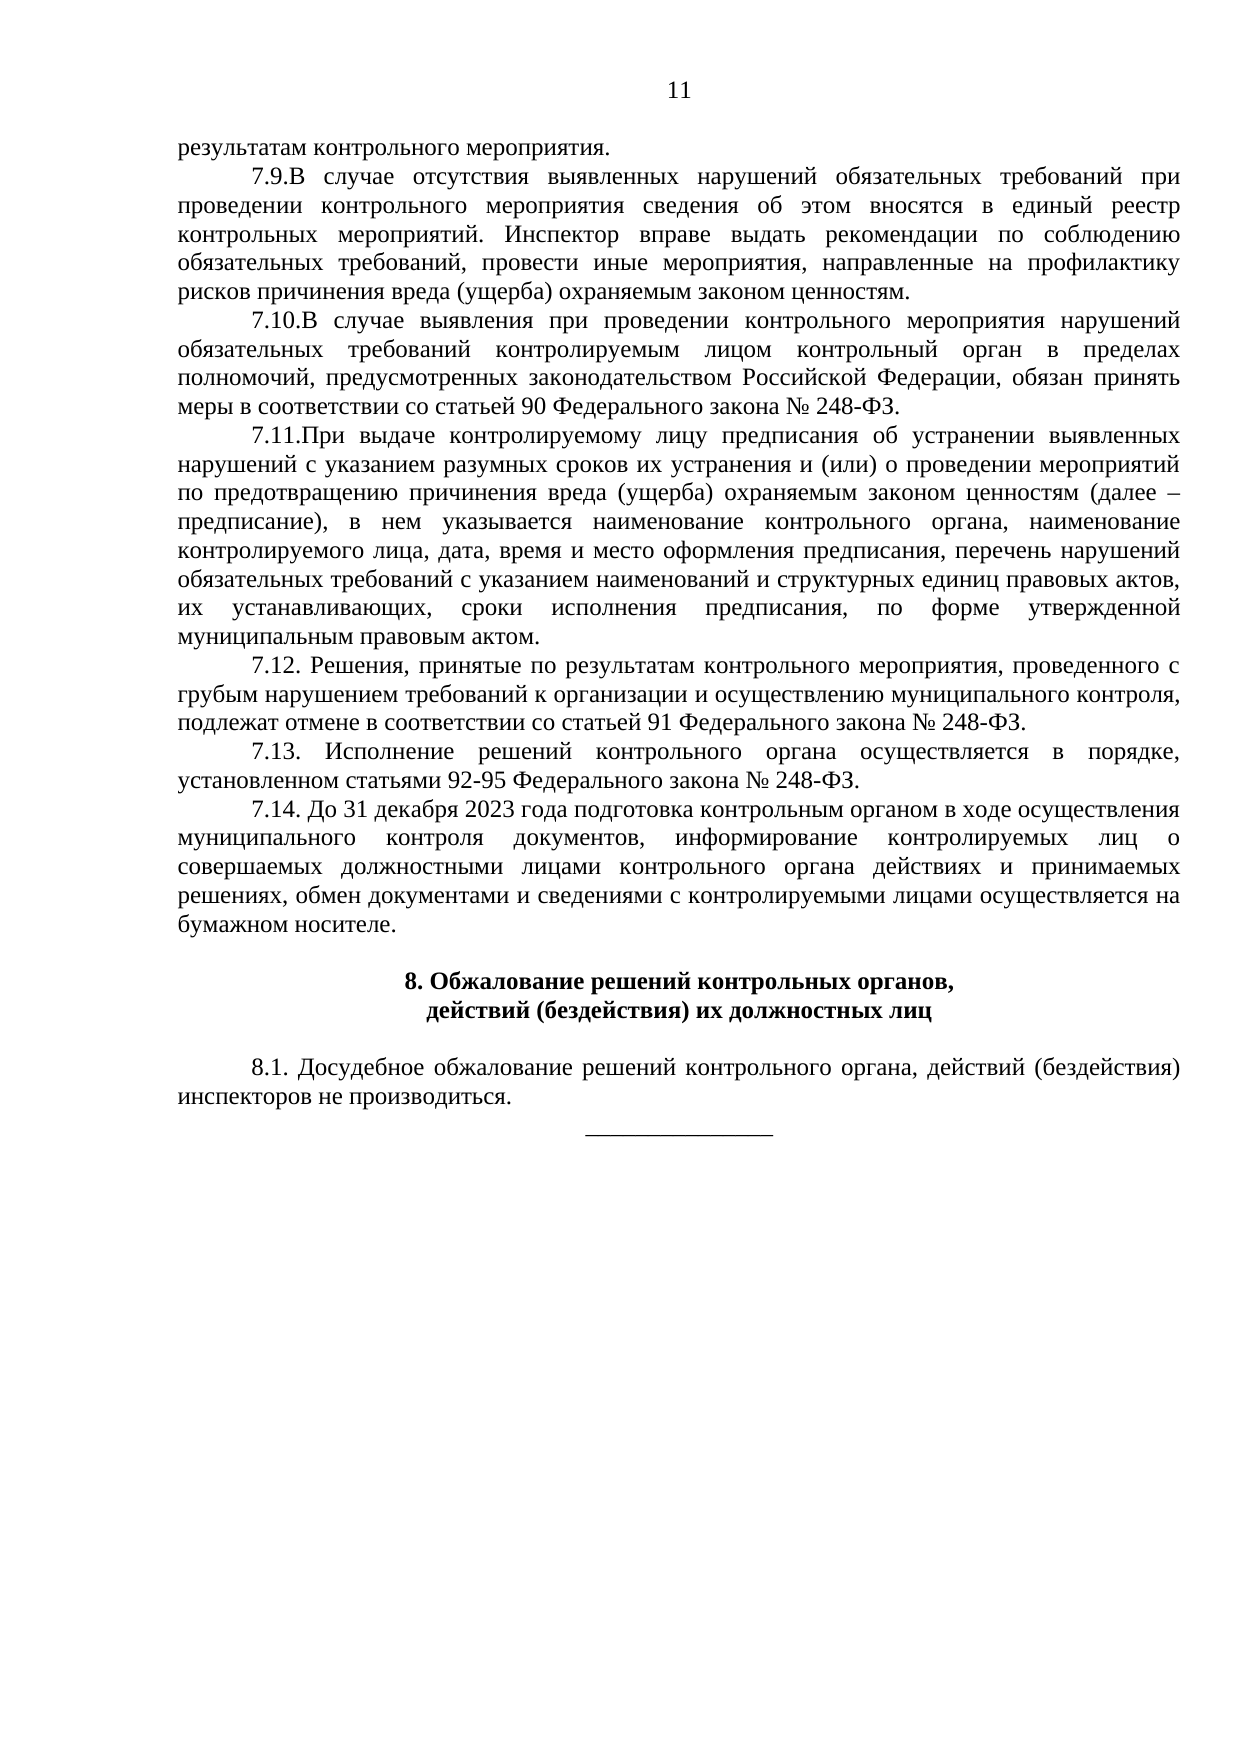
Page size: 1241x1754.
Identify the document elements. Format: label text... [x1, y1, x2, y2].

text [177, 132, 1181, 161]
text 8. Обжалование решений контрольных органов, [177, 966, 1181, 995]
text 7.11.При выдаче контролируемому лицу предписания об устранении выявленных нарушений с указанием разумных сроков их устранения и (или) о проведении мероприятий по предотвращению причинения вреда (ущерба) охраняемым законом ценностям (далее – предписание), в нем указывается наименование контрольного органа, наименование контролируемого лица, дата, время и место оформления предписания, перечень нарушений обязательных требований с указанием наименований и структурных единиц правовых актов, их устанавливающих, сроки исполнения предписания, по форме утвержденной муниципальным правовым актом. [177, 420, 1181, 650]
text 7.10.В случае выявления при проведении контрольного мероприятия нарушений обязательных требований контролируемым лицом контрольный орган в пределах полномочий, предусмотренных законодательством Российской Федерации, обязан принять меры в соответствии со статьей 90 Федерального закона № 248-ФЗ. [177, 305, 1181, 420]
text _______________ [177, 1110, 1181, 1139]
text 7.9.В случае отсутствия выявленных нарушений обязательных требований при проведении контрольного мероприятия сведения об этом вносятся в единый реестр контрольных мероприятий. Инспектор вправе выдать рекомендации по соблюдению обязательных требований, провести иные мероприятия, направленные на профилактику рисков причинения вреда (ущерба) охраняемым законом ценностям. [177, 161, 1181, 305]
text действий (бездействия) их должностных лиц [177, 995, 1181, 1024]
text 7.13. Исполнение решений контрольного органа осуществляется в порядке, установленном статьями 92-95 Федерального закона № 248-ФЗ. [177, 736, 1181, 794]
text 8.1. Досудебное обжалование решений контрольного органа, действий (бездействия) инспекторов не производиться. [177, 1052, 1181, 1110]
text 7.12. Решения, принятые по результатам контрольного мероприятия, проведенного с грубым нарушением требований к организации и осуществлению муниципального контроля, подлежат отмене в соответствии со статьей 91 Федерального закона № 248-ФЗ. [177, 650, 1181, 736]
text 7.14. До 31 декабря 2023 года подготовка контрольным органом в ходе осуществления муниципального контроля документов, информирование контролируемых лиц о совершаемых должностными лицами контрольного органа действиях и принимаемых решениях, обмен документами и сведениями с контролируемыми лицами осуществляется на бумажном носителе. [177, 794, 1181, 937]
